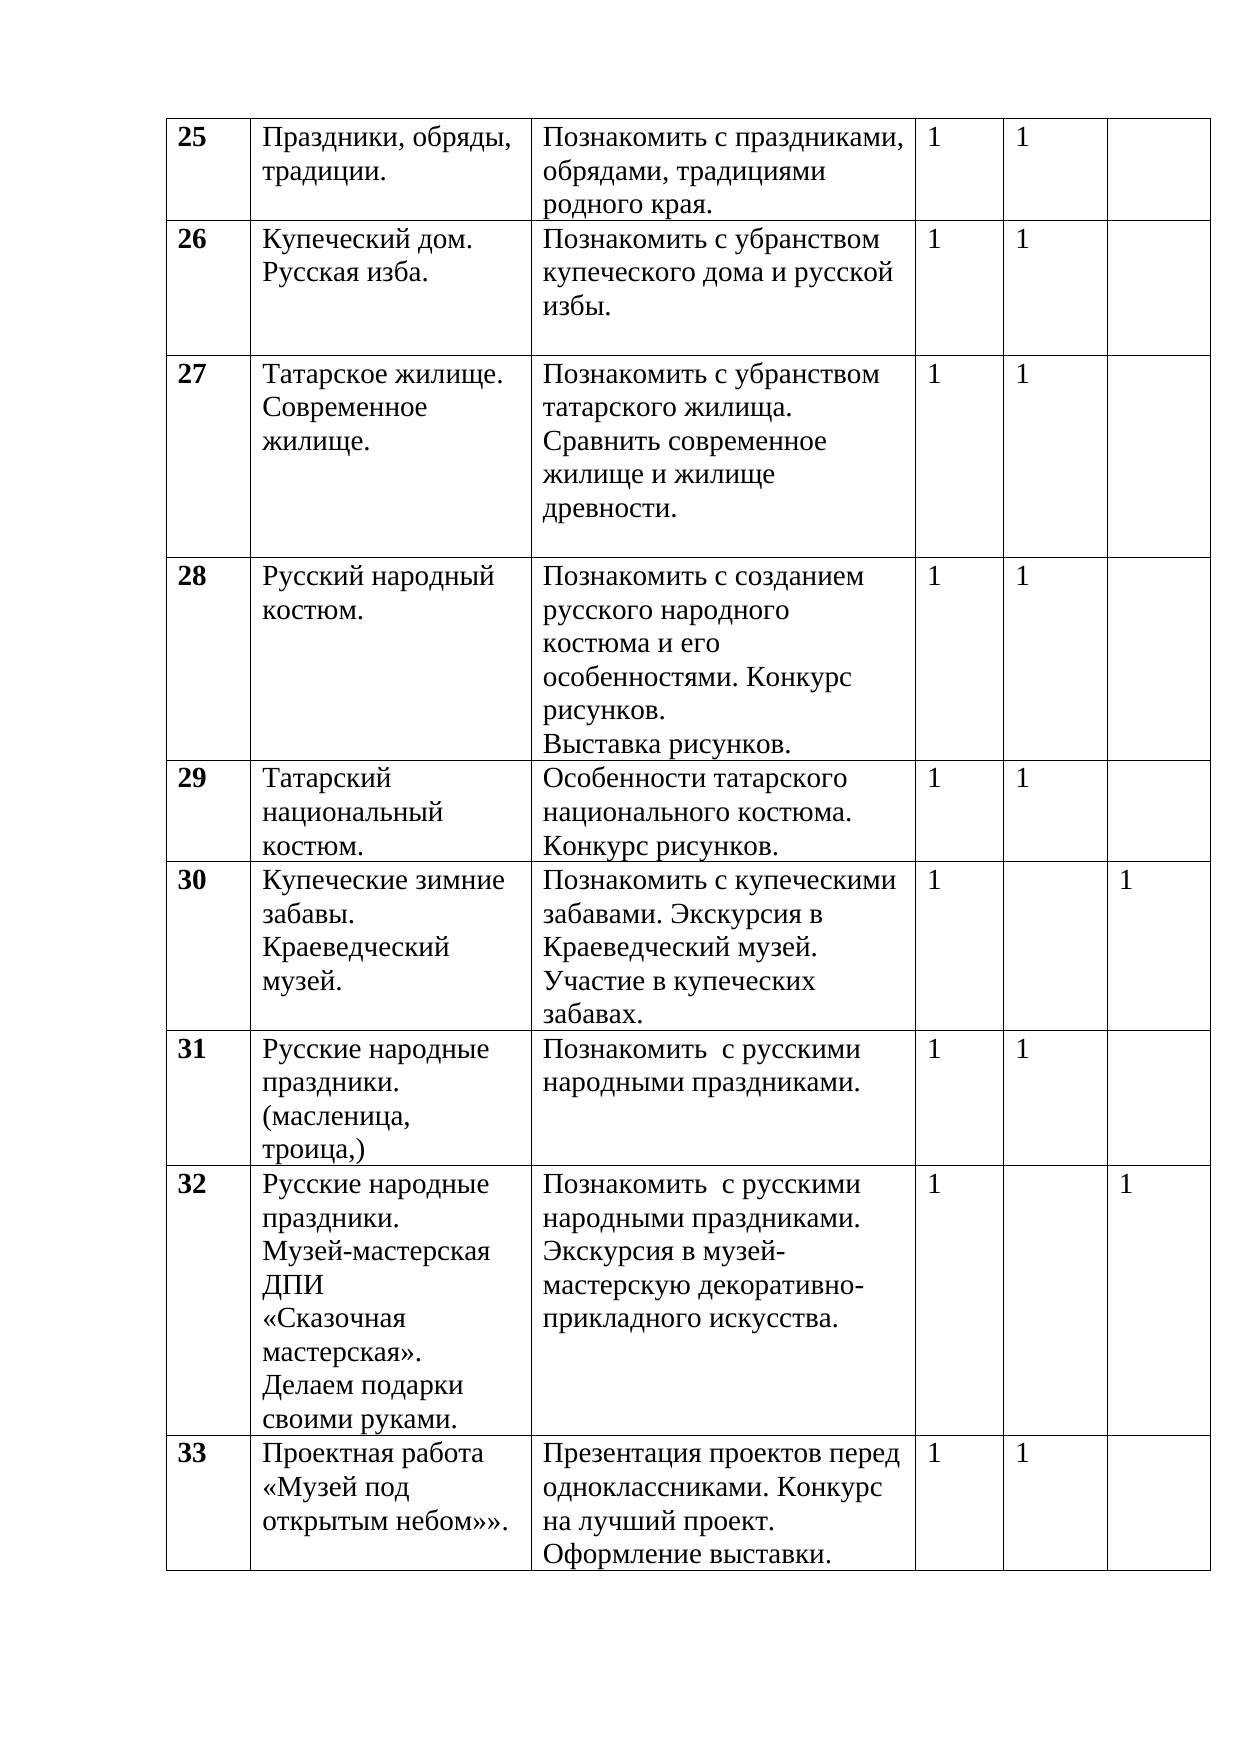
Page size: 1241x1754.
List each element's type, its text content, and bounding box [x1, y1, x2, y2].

table_cell Русские народные праздники. (масленица, троица,) [251, 1031, 531, 1165]
table_cell Познакомить с убранством татарского жилища. Сравнить современное жилище и жилище древности. [532, 356, 915, 557]
table_cell 1 [1004, 119, 1107, 220]
table_cell Познакомить с созданием русского народного костюма и его особенностями. Конкурс рисунков. Выставка рисунков. [532, 558, 915, 759]
table_cell [1108, 221, 1210, 355]
table_cell 30 [167, 862, 250, 1030]
table_cell Презентация проектов перед одноклассниками. Конкурс на лучший проект. Оформление выставки. [532, 1436, 915, 1570]
table_cell [1108, 1436, 1210, 1570]
table_cell 27 [167, 356, 250, 557]
table_cell 1 [1004, 558, 1107, 759]
table_cell 33 [167, 1436, 250, 1570]
table_cell Русские народные праздники. Музей-мастерская ДПИ «Сказочная мастерская». Делаем подарки своими руками. [251, 1166, 531, 1434]
table_cell 28 [167, 558, 250, 759]
table_cell 32 [167, 1166, 250, 1434]
table_cell Проектная работа «Музей под открытым небом»». [251, 1436, 531, 1570]
table_cell 1 [916, 862, 1003, 1030]
table_cell Познакомить с русскими народными праздниками. [532, 1031, 915, 1165]
table_cell 1 [916, 1031, 1003, 1165]
table_cell [1108, 356, 1210, 557]
table_cell 1 [916, 1436, 1003, 1570]
table_cell 1 [1004, 356, 1107, 557]
table_cell Познакомить с купеческими забавами. Экскурсия в Краеведческий музей. Участие в купеческих забавах. [532, 862, 915, 1030]
table_cell [1004, 1166, 1107, 1434]
table_cell 25 [167, 119, 250, 220]
table_cell Праздники, обряды, традиции. [251, 119, 531, 220]
table_cell 26 [167, 221, 250, 355]
table_cell 1 [916, 356, 1003, 557]
table_cell [1108, 119, 1210, 220]
table_cell [1108, 761, 1210, 861]
table_cell Русский народный костюм. [251, 558, 531, 759]
table_cell 1 [916, 221, 1003, 355]
table_cell Познакомить с убранством купеческого дома и русской избы. [532, 221, 915, 355]
table_cell 1 [1004, 1031, 1107, 1165]
table_cell 29 [167, 761, 250, 861]
table_cell 1 [1004, 1436, 1107, 1570]
table_cell 1 [1108, 1166, 1210, 1434]
table_cell Познакомить с праздниками, обрядами, традициями родного края. [532, 119, 915, 220]
table_cell Купеческие зимние забавы. Краеведческий музей. [251, 862, 531, 1030]
table_cell 1 [1004, 221, 1107, 355]
table_cell Особенности татарского национального костюма. Конкурс рисунков. [532, 761, 915, 861]
table_cell 1 [916, 119, 1003, 220]
table_cell [1108, 1031, 1210, 1165]
table_cell 1 [1108, 862, 1210, 1030]
table_cell 1 [916, 761, 1003, 861]
table_cell 31 [167, 1031, 250, 1165]
table_cell Купеческий дом. Русская изба. [251, 221, 531, 355]
table_cell 1 [916, 558, 1003, 759]
table_cell [1108, 558, 1210, 759]
table_cell 1 [1004, 761, 1107, 861]
table_cell Татарский национальный костюм. [251, 761, 531, 861]
table_cell Познакомить с русскими народными праздниками. Экскурсия в музей- мастерскую декоративно-прикладного искусства. [532, 1166, 915, 1434]
table_cell Татарское жилище. Современное жилище. [251, 356, 531, 557]
table_cell [1004, 862, 1107, 1030]
table_cell 1 [916, 1166, 1003, 1434]
